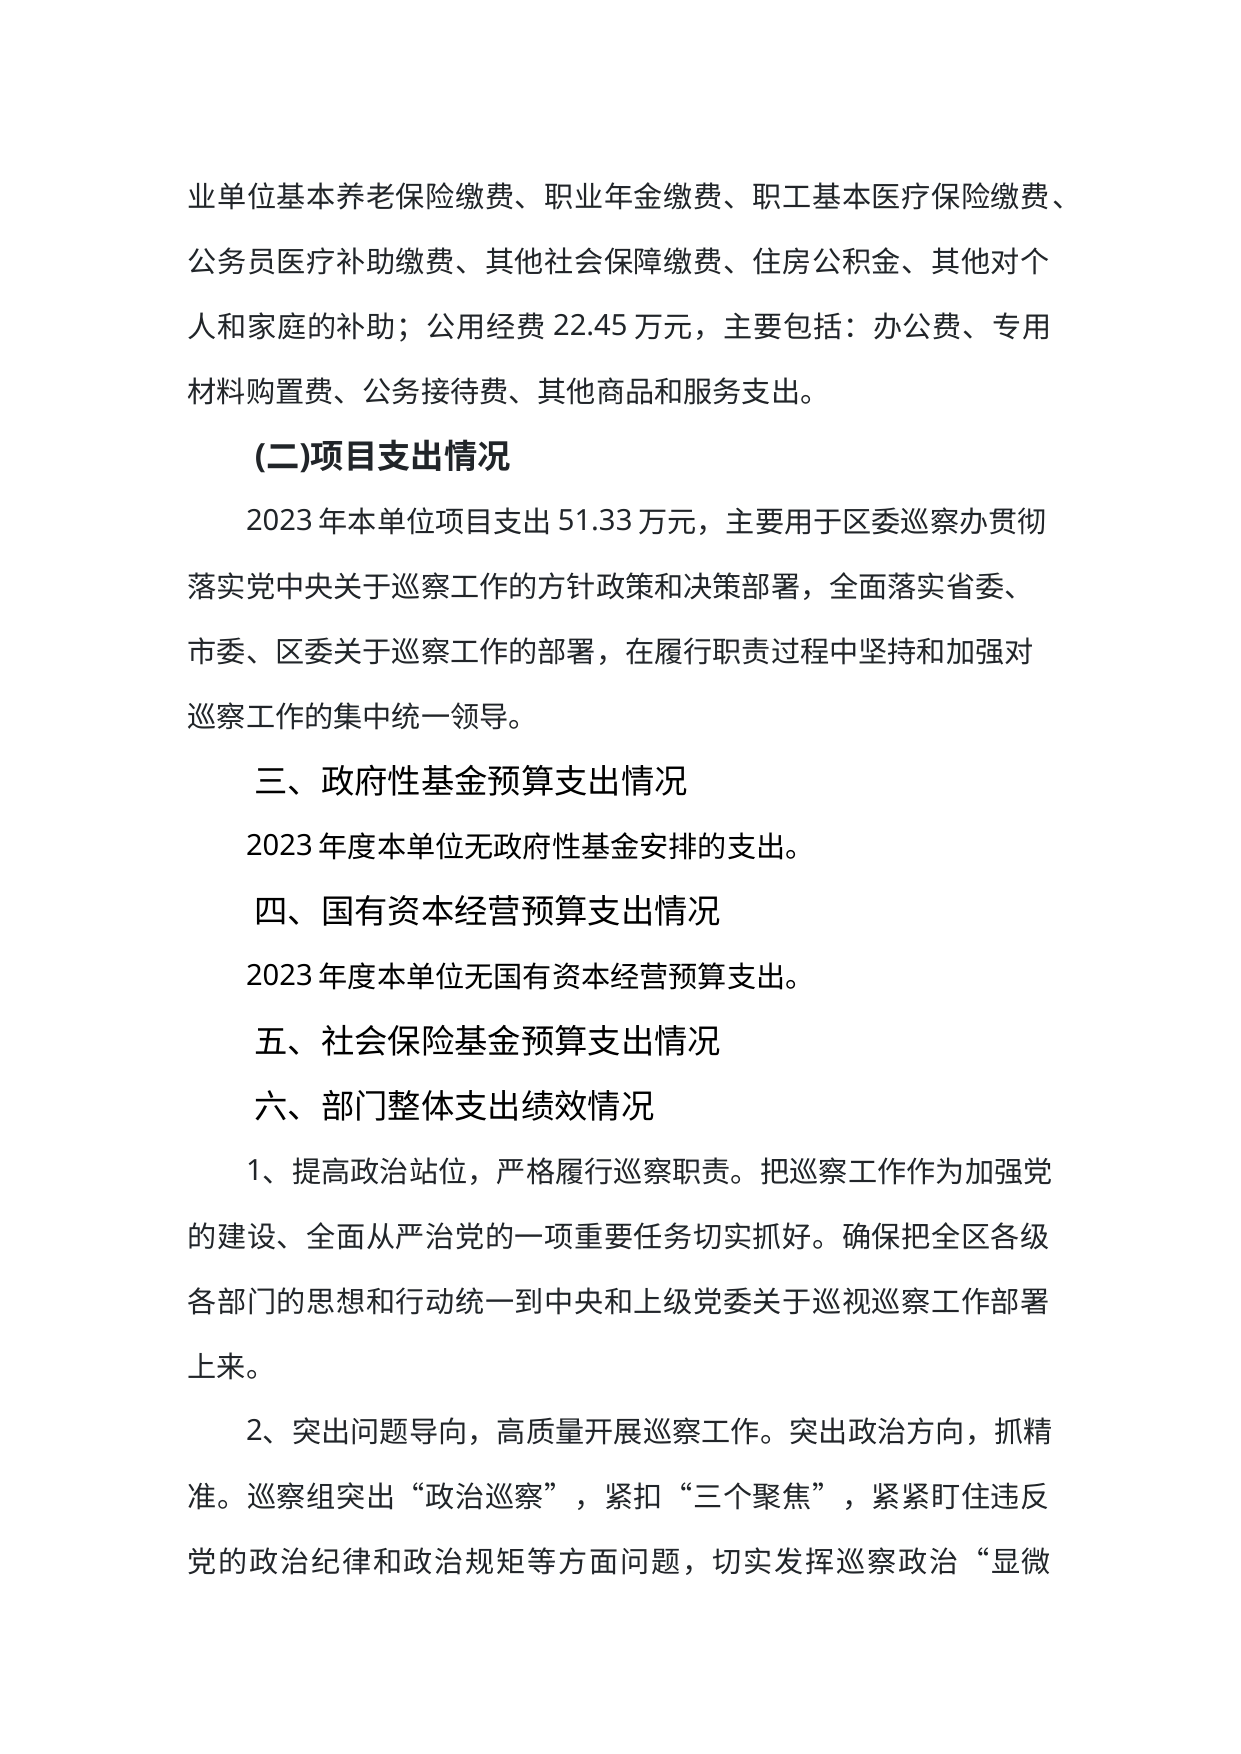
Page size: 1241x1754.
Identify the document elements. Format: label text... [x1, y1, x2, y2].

text 2023年度本单位无国有资本经营预算支出。 [187, 942, 1053, 1007]
text 1、提高政治站位，严格履行巡察职责。把巡察工作作为加强党的建设、全面从严治党的一项重要任务切实抓好。确保把全区各级各部门的思想和行动统一到中央和上级党委关于巡视巡察工作部署上来。 [187, 1137, 1053, 1397]
text (二)项目支出情况 [187, 422, 1053, 487]
text 三、政府性基金预算支出情况 [187, 747, 1053, 812]
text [187, 1397, 1053, 1592]
text 五、社会保险基金预算支出情况 [187, 1007, 1053, 1072]
text 2023年度本单位无政府性基金安排的支出。 [187, 812, 1053, 877]
text 2023年本单位项目支出51.33万元，主要用于区委巡察办贯彻落实党中央关于巡察工作的方针政策和决策部署，全面落实省委、市委、区委关于巡察工作的部署，在履行职责过程中坚持和加强对巡察工作的集中统一领导。 [187, 487, 1053, 747]
text 四、国有资本经营预算支出情况 [187, 877, 1053, 942]
text 六、部门整体支出绩效情况 [187, 1072, 1053, 1137]
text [187, 162, 1053, 422]
